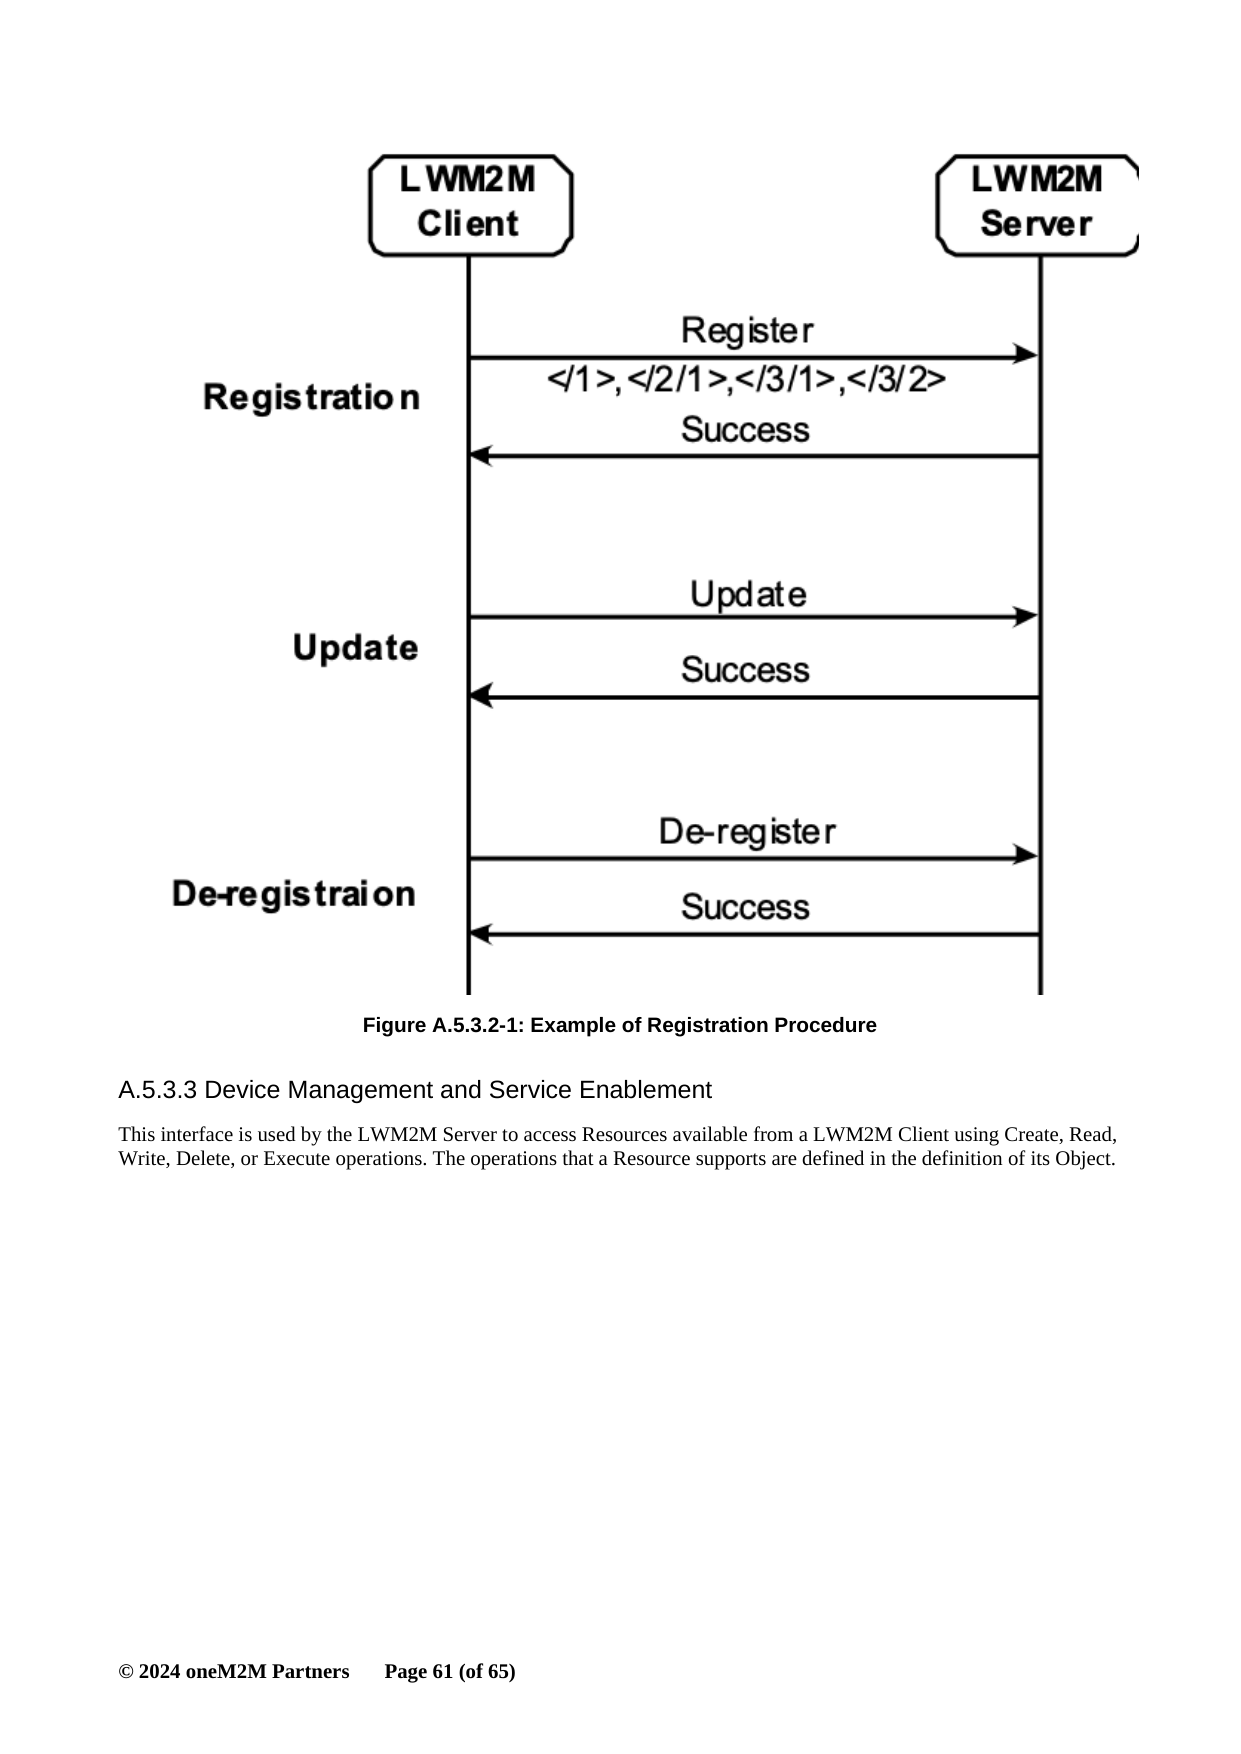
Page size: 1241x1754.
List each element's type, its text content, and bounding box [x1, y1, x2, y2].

text Figure A.5.3.2-1: Example of Registration Procedure [118, 1013, 1122, 1037]
subtitle A.5.3.3 Device Management and Service Enablement [118, 1074, 1122, 1103]
picture [137, 147, 1139, 995]
